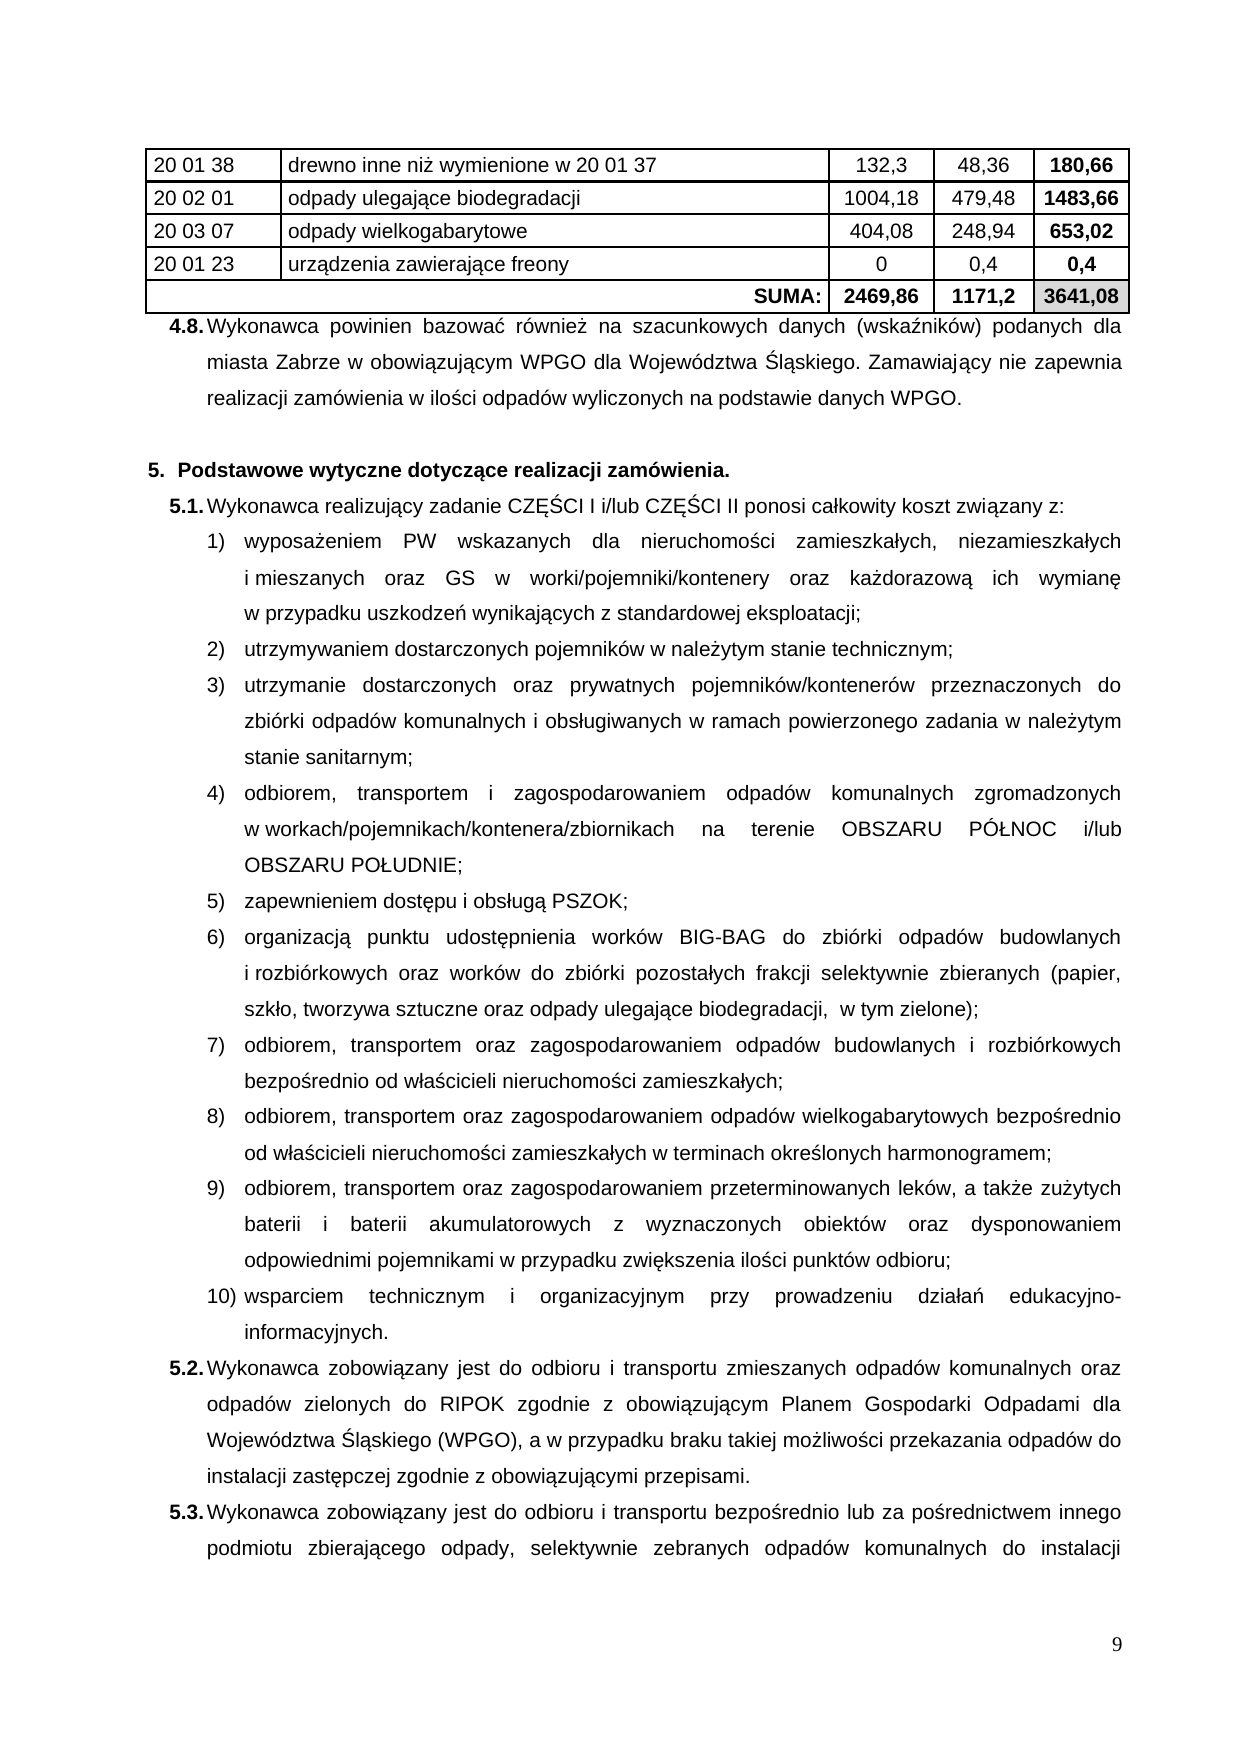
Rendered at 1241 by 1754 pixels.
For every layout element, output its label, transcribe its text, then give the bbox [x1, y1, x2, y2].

list Wykonawca realizujący zadanie CZĘŚCI I i/lub CZĘŚCI II ponosi całkowity koszt związany z: [169, 493, 1122, 517]
table_cell 3641,08 [1035, 281, 1128, 312]
list wyposażeniem PW wskazanych dla nieruchomości zamieszkałych, niezamieszkałych i mieszanych oraz GS w worki/pojemniki/kontenery oraz każdorazową ich wymianę w przypadku uszkodzeń wynikających z standardowej eksploatacji; [207, 529, 1122, 625]
table_cell 132,3 [830, 150, 933, 180]
table_cell 1171,2 [935, 281, 1033, 312]
table_cell 0 [830, 248, 933, 279]
table_cell 20 03 07 [147, 215, 280, 246]
list zapewnieniem dostępu i obsługą PSZOK; [207, 889, 1122, 913]
list Podstawowe wytyczne dotyczące realizacji zamówienia. [148, 457, 1122, 481]
table_cell urządzenia zawierające freony [282, 248, 828, 279]
table_cell 404,08 [830, 215, 933, 246]
table_cell 248,94 [935, 215, 1033, 246]
list odbiorem, transportem oraz zagospodarowaniem przeterminowanych leków, a także zużytych baterii i baterii akumulatorowych z wyznaczonych obiektów oraz dysponowaniem odpowiednimi pojemnikami w przypadku zwiększenia ilości punktów odbioru; [207, 1176, 1122, 1272]
list organizacją punktu udostępnienia worków BIG-BAG do zbiórki odpadów budowlanych i rozbiórkowych oraz worków do zbiórki pozostałych frakcji selektywnie zbieranych (papier, szkło, tworzywa sztuczne oraz odpady ulegające biodegradacji, w tym zielone); [207, 925, 1122, 1021]
table_cell 479,48 [935, 183, 1033, 213]
table_cell 1004,18 [830, 183, 933, 213]
table_cell 1483,66 [1035, 183, 1128, 213]
table_cell drewno inne niż wymienione w 20 01 37 [282, 150, 828, 180]
list Wykonawca zobowiązany jest do odbioru i transportu zmieszanych odpadów komunalnych oraz odpadów zielonych do RIPOK zgodnie z obowiązującym Planem Gospodarki Odpadami dla Województwa Śląskiego (WPGO), a w przypadku braku takiej możliwości przekazania odpadów do instalacji zastępczej zgodnie z obowiązującymi przepisami. [169, 1356, 1122, 1488]
table_cell 20 01 23 [147, 248, 280, 279]
table_cell 0,4 [1035, 248, 1128, 279]
list utrzymywaniem dostarczonych pojemników w należytym stanie technicznym; [207, 637, 1122, 661]
list odbiorem, transportem oraz zagospodarowaniem odpadów budowlanych i rozbiórkowych bezpośrednio od właścicieli nieruchomości zamieszkałych; [207, 1032, 1122, 1092]
list odbiorem, transportem oraz zagospodarowaniem odpadów wielkogabarytowych bezpośrednio od właścicieli nieruchomości zamieszkałych w terminach określonych harmonogramem; [207, 1104, 1122, 1164]
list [169, 1500, 1122, 1559]
list Wykonawca powinien bazować również na szacunkowych danych (wskaźników) podanych dla miasta Zabrze w obowiązującym WPGO dla Województwa Śląskiego. Zamawiający nie zapewnia realizacji zamówienia w ilości odpadów wyliczonych na podstawie danych WPGO. [169, 314, 1122, 409]
list utrzymanie dostarczonych oraz prywatnych pojemników/kontenerów przeznaczonych do zbiórki odpadów komunalnych i obsługiwanych w ramach powierzonego zadania w należytym stanie sanitarnym; [207, 673, 1122, 769]
table_cell odpady ulegające biodegradacji [282, 183, 828, 213]
table_cell 653,02 [1035, 215, 1128, 246]
table_cell 20 01 38 [147, 150, 280, 180]
table_cell SUMA: [147, 281, 828, 312]
table_cell 0,4 [935, 248, 1033, 279]
list wsparciem technicznym i organizacyjnym przy prowadzeniu działań edukacyjno-informacyjnych. [207, 1284, 1122, 1344]
table_cell odpady wielkogabarytowe [282, 215, 828, 246]
table_cell 20 02 01 [147, 183, 280, 213]
table_cell 180,66 [1035, 150, 1128, 180]
list odbiorem, transportem i zagospodarowaniem odpadów komunalnych zgromadzonych w workach/pojemnikach/kontenera/zbiornikach na terenie OBSZARU PÓŁNOC i/lub OBSZARU POŁUDNIE; [207, 781, 1122, 877]
table_cell 2469,86 [830, 281, 933, 312]
table_cell 48,36 [935, 150, 1033, 180]
